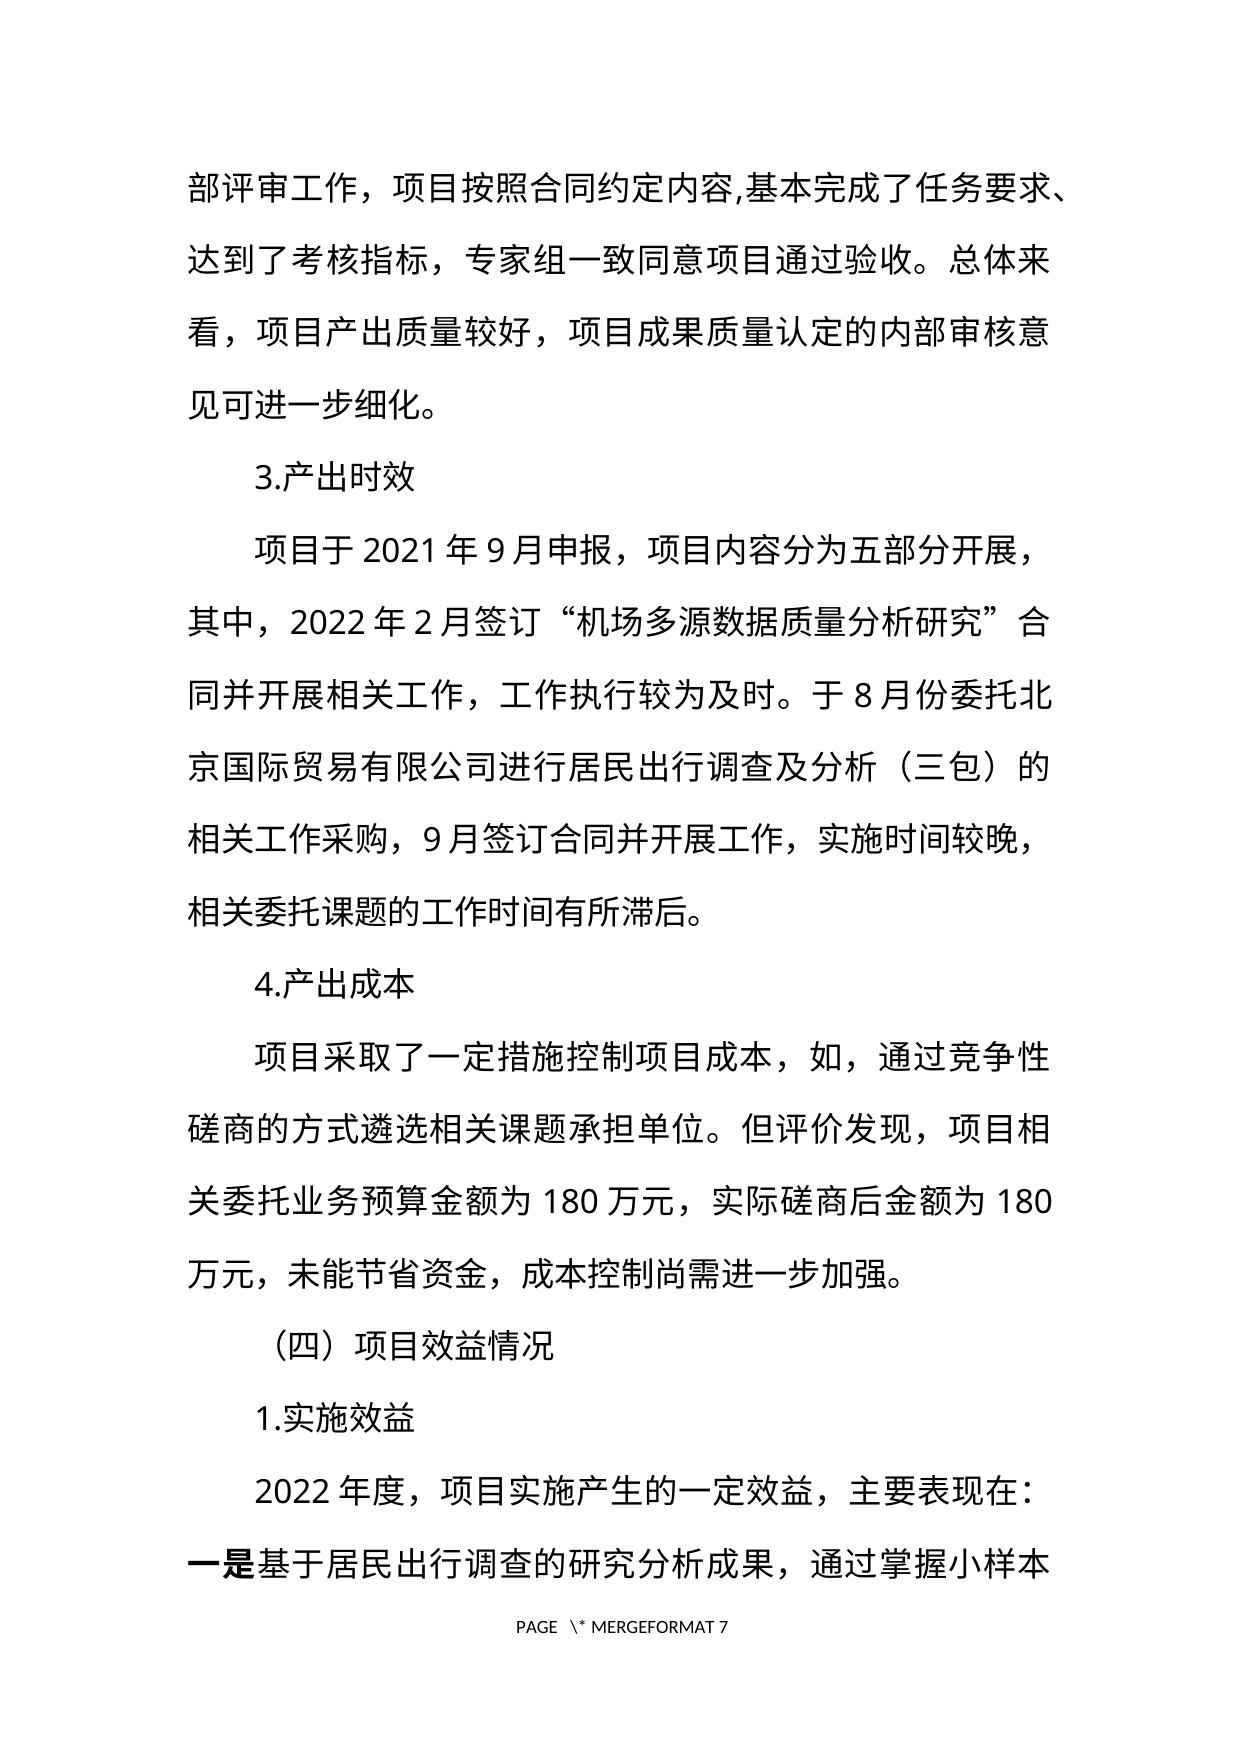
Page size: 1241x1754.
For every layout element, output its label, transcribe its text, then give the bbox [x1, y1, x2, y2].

text 1.实施效益 [187, 1392, 1053, 1441]
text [187, 161, 1053, 427]
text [187, 1465, 1053, 1586]
text 3.产出时效 [187, 451, 1053, 499]
text 项目于2021年9月申报，项目内容分为五部分开展，其中，2022年2月签订“机场多源数据质量分析研究”合同并开展相关工作，工作执行较为及时。于8月份委托北京国际贸易有限公司进行居民出行调查及分析（三包）的相关工作采购，9月签订合同并开展工作，实施时间较晚，相关委托课题的工作时间有所滞后。 [187, 523, 1053, 934]
text 4.产出成本 [187, 958, 1053, 1006]
text （四）项目效益情况 [187, 1320, 1053, 1368]
text 项目采取了一定措施控制项目成本，如，通过竞争性磋商的方式遴选相关课题承担单位。但评价发现，项目相关委托业务预算金额为180万元，实际磋商后金额为180万元，未能节省资金，成本控制尚需进一步加强。 [187, 1031, 1053, 1296]
